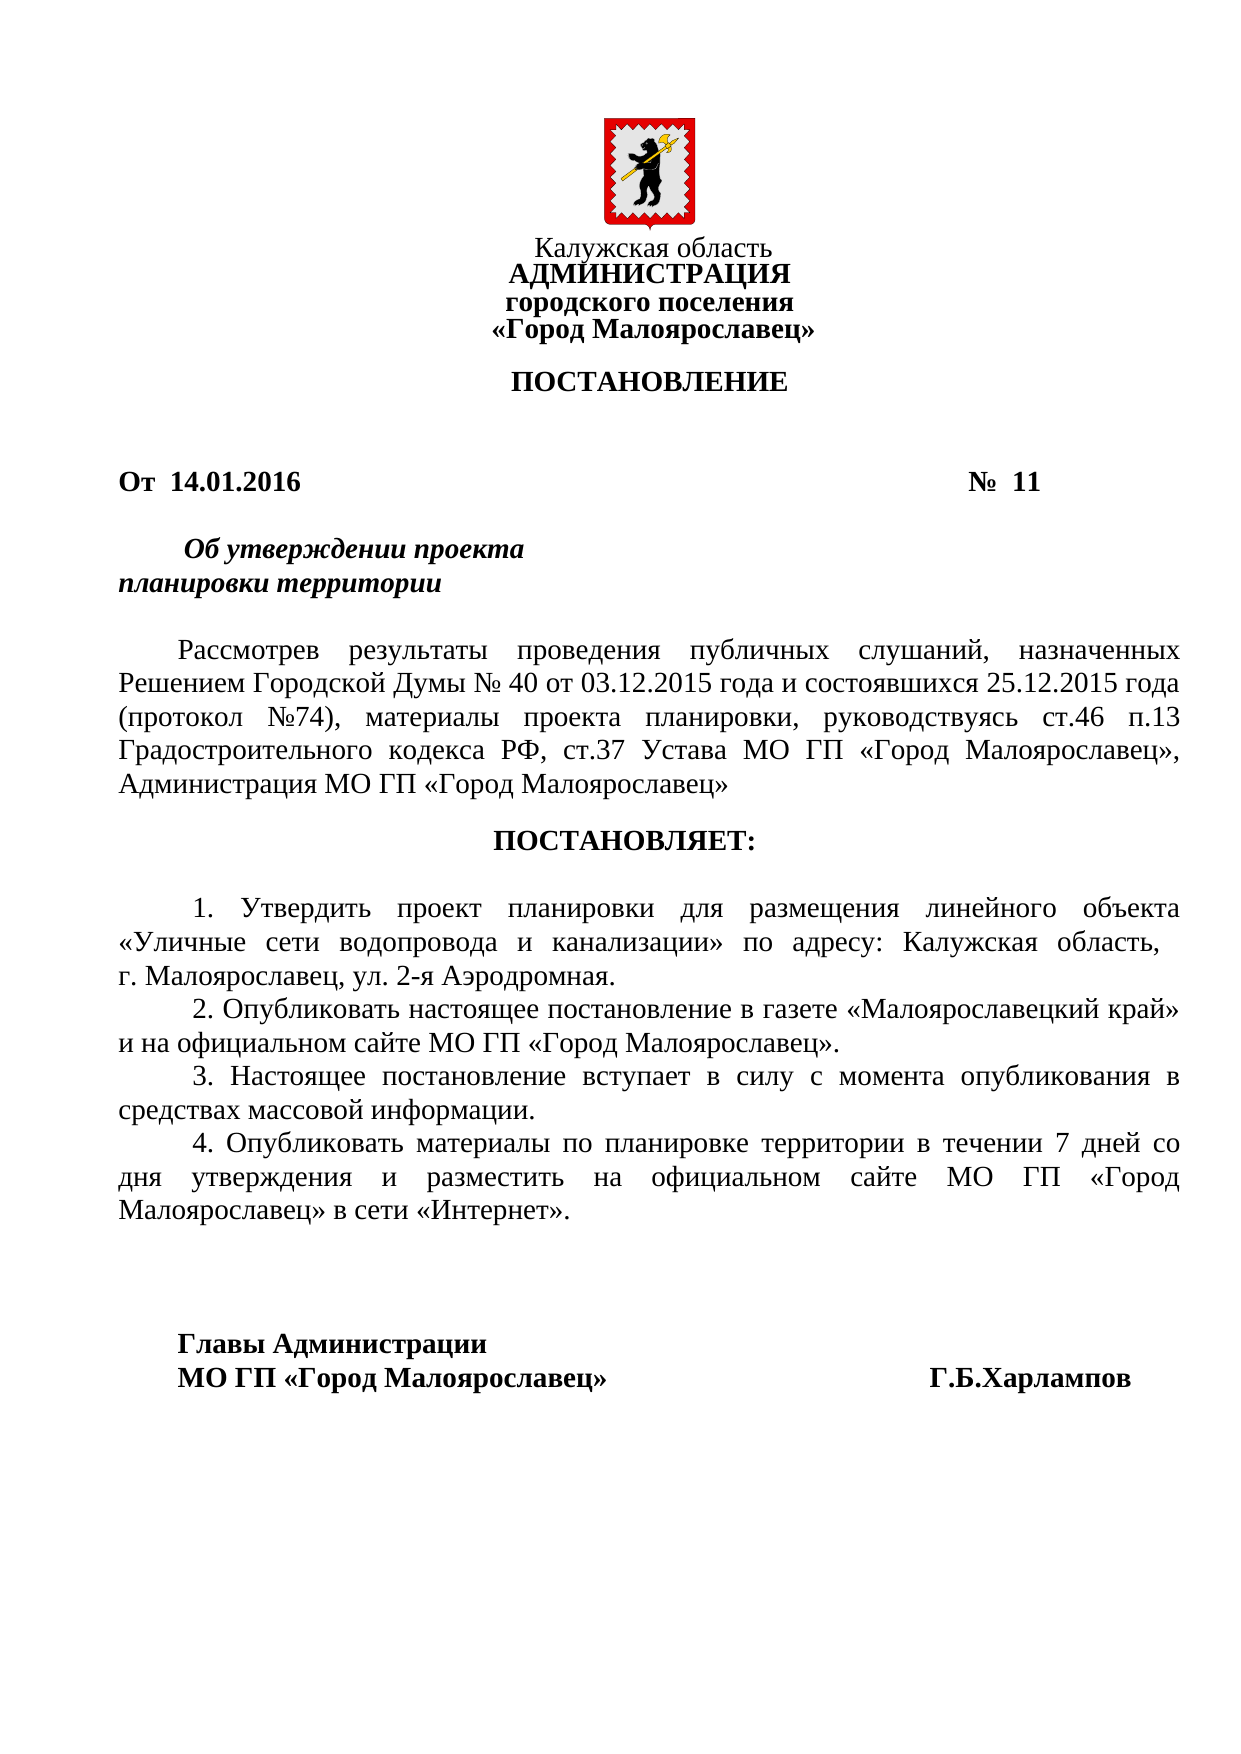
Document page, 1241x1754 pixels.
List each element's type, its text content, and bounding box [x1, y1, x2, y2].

text 3. Настоящее постановление вступает в силу с момента опубликования в средствах массовой информации. [118, 1058, 1181, 1125]
text Рассмотрев результаты проведения публичных слушаний, назначенных Решением Городской Думы № 40 от 03.12.2015 года и состоявшихся 25.12.2015 года (протокол №74), материалы проекта планировки, руководствуясь ст.46 п.13 Градостроительного кодекса РФ, ст.37 Устава МО ГП «Город Малоярославец», Администрация МО ГП «Город Малоярославец» [118, 632, 1181, 799]
text 4. Опубликовать материалы по планировке территории в течении 7 дней со дня утверждения и разместить на официальном сайте МО ГП «Город Малоярославец» в сети «Интернет». [118, 1125, 1181, 1226]
text От 14.01.2016 № 11 [118, 464, 1181, 498]
table_cell Калужская область АДМИНИСТРАЦИЯ городского поселения «Город Малоярославец» ПОСТАНОВЛЕНИЕ [443, 236, 856, 397]
subtitle Главы Администрации [118, 1327, 1181, 1360]
text планировки территории [118, 565, 1181, 598]
text МО ГП «Город Малоярославец» Г.Б.Харлампов [118, 1360, 1181, 1394]
text Об утверждении проекта [118, 531, 1181, 565]
text 2. Опубликовать настоящее постановление в газете «Малоярославецкий край» и на официальном сайте МО ГП «Город Малоярославец». [118, 991, 1181, 1058]
table_header [443, 118, 856, 236]
text ПОСТАНОВЛЯЕТ: [418, 823, 1181, 857]
text 1. Утвердить проект планировки для размещения линейного объекта «Уличные сети водопровода и канализации» по адресу: Калужская область, г. Малоярославец, ул. 2-я Аэродромная. [118, 891, 1181, 991]
